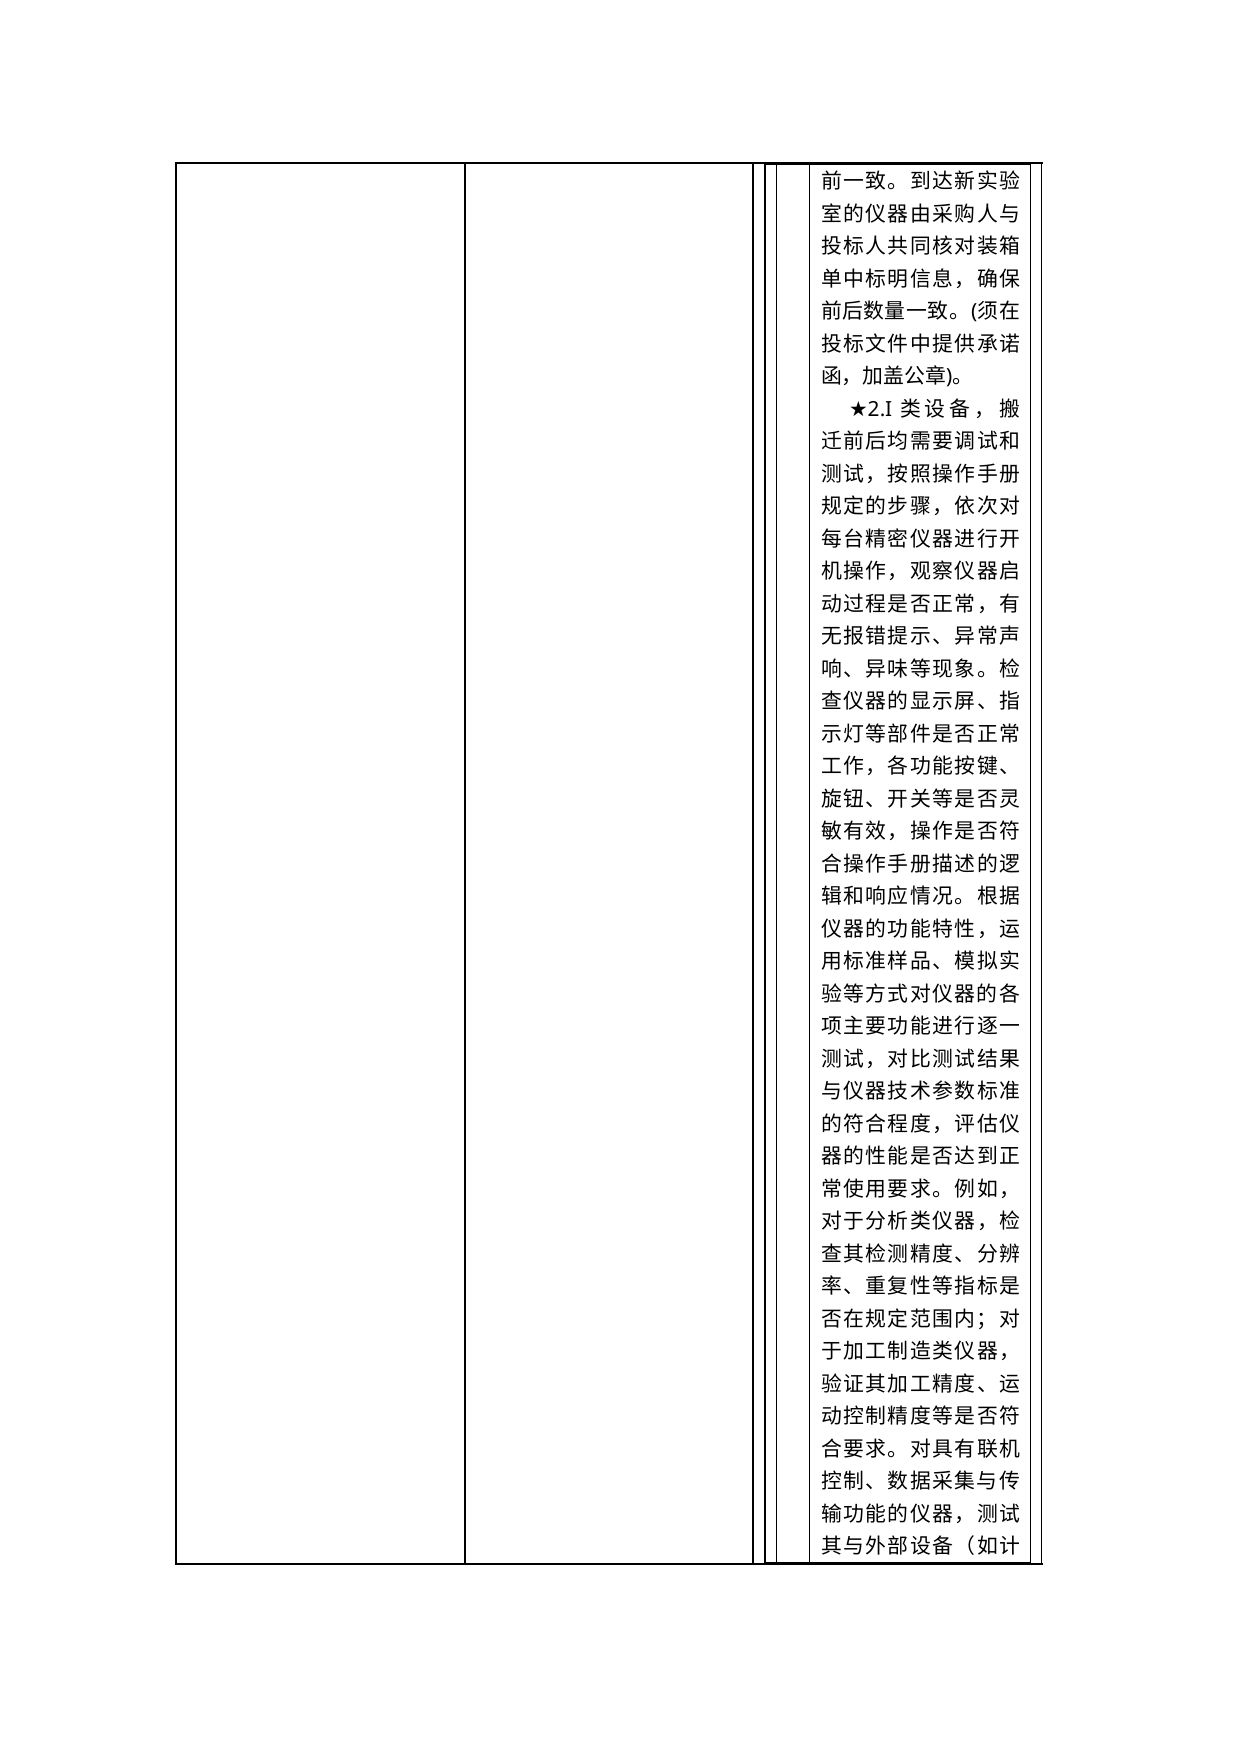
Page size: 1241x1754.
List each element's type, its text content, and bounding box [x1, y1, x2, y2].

table_cell [766, 165, 776, 1562]
table_cell [810, 165, 1030, 1562]
table_cell [466, 164, 752, 1563]
table_cell 1 [177, 164, 464, 1563]
table_cell [754, 164, 764, 1563]
table_cell [1031, 164, 1041, 1563]
table_cell [777, 165, 809, 1562]
